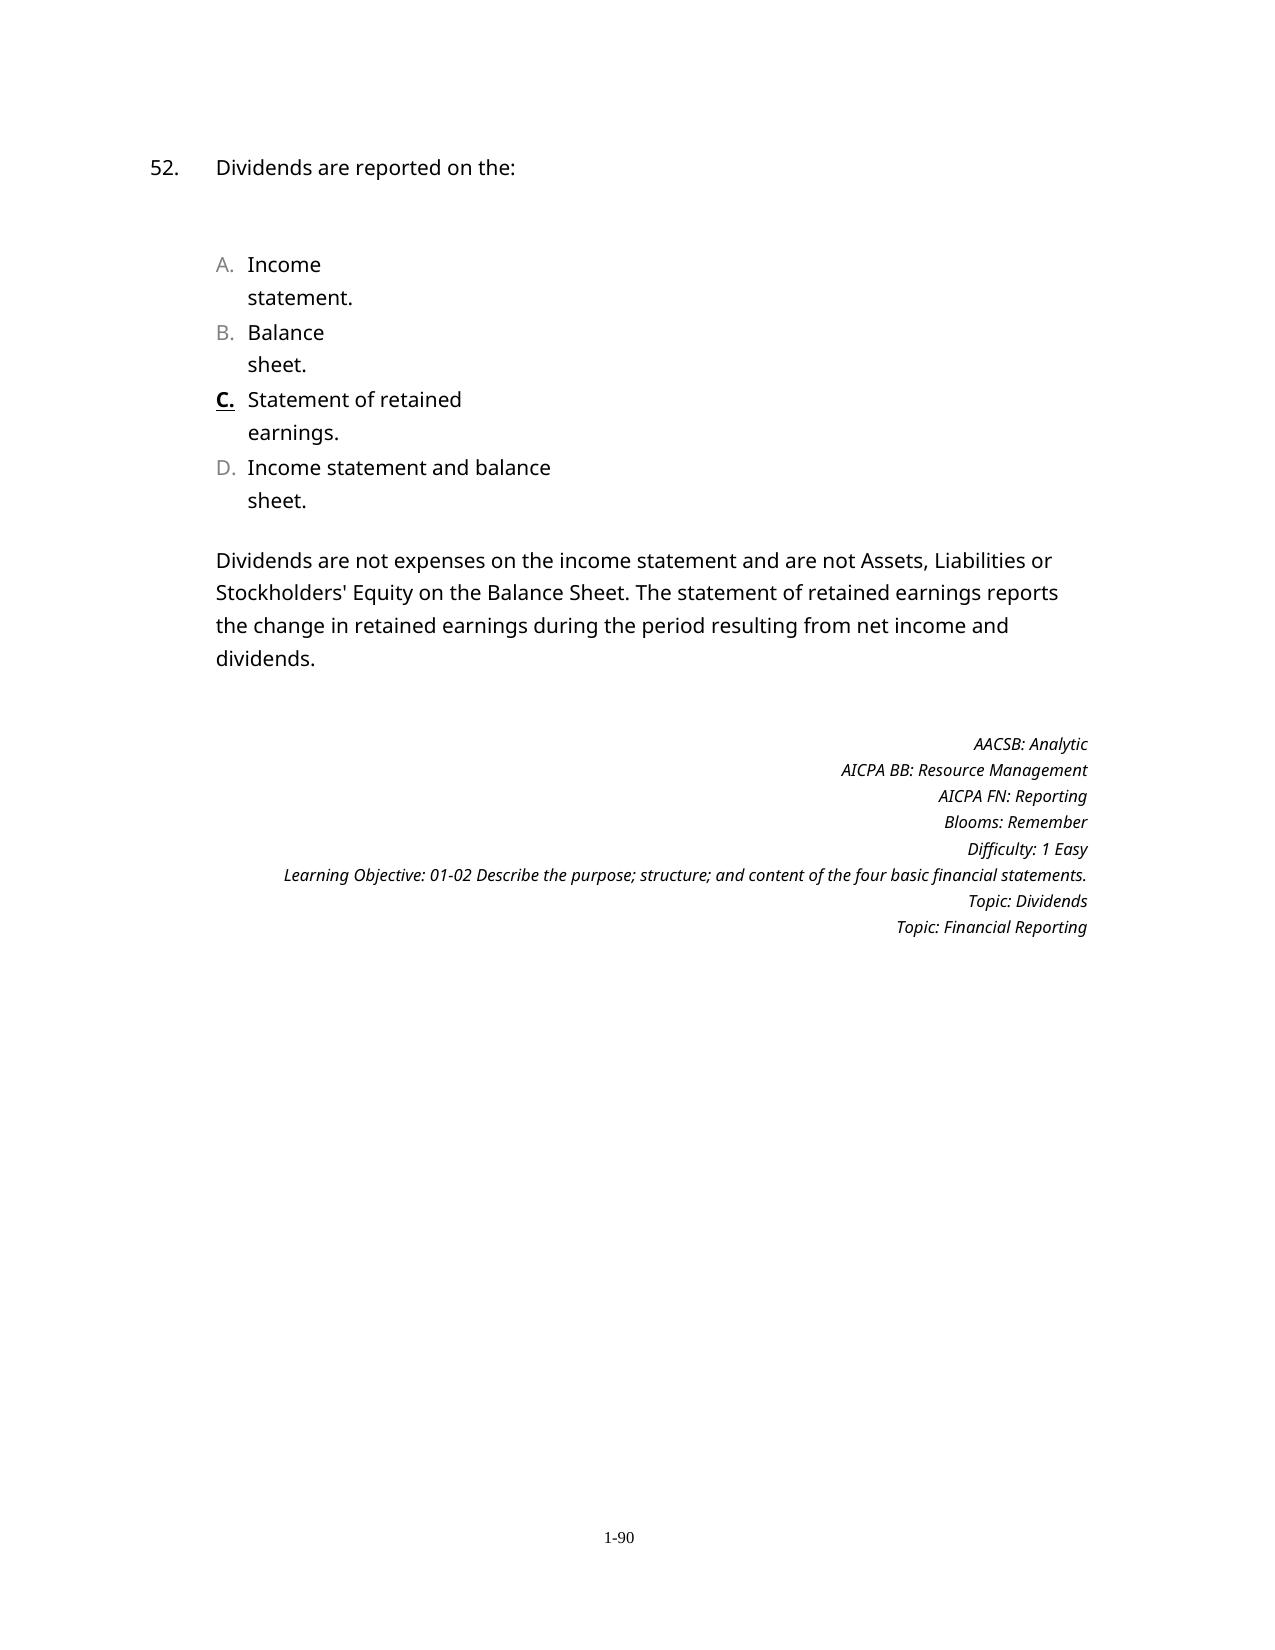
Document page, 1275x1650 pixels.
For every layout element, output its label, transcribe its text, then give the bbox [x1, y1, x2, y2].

table_header Dividends are reported on the: Dividends are not expenses on the income statement and are not Assets, Liabilities or Stockholders' Equity on the Balance Sheet. The statement of retained earnings reports the change in retained earnings during the period resulting from net income and dividends. [216, 153, 1087, 704]
table_header AACSB: Analytic AICPA BB: Resource Management AICPA FN: Reporting Blooms: Remember Difficulty: 1 Easy Learning Objective: 01-02 Describe the purpose; structure; and content of the four basic financial statements. Topic: Dividends Topic: Financial Reporting [150, 733, 1087, 974]
table_header 52. [150, 153, 216, 704]
